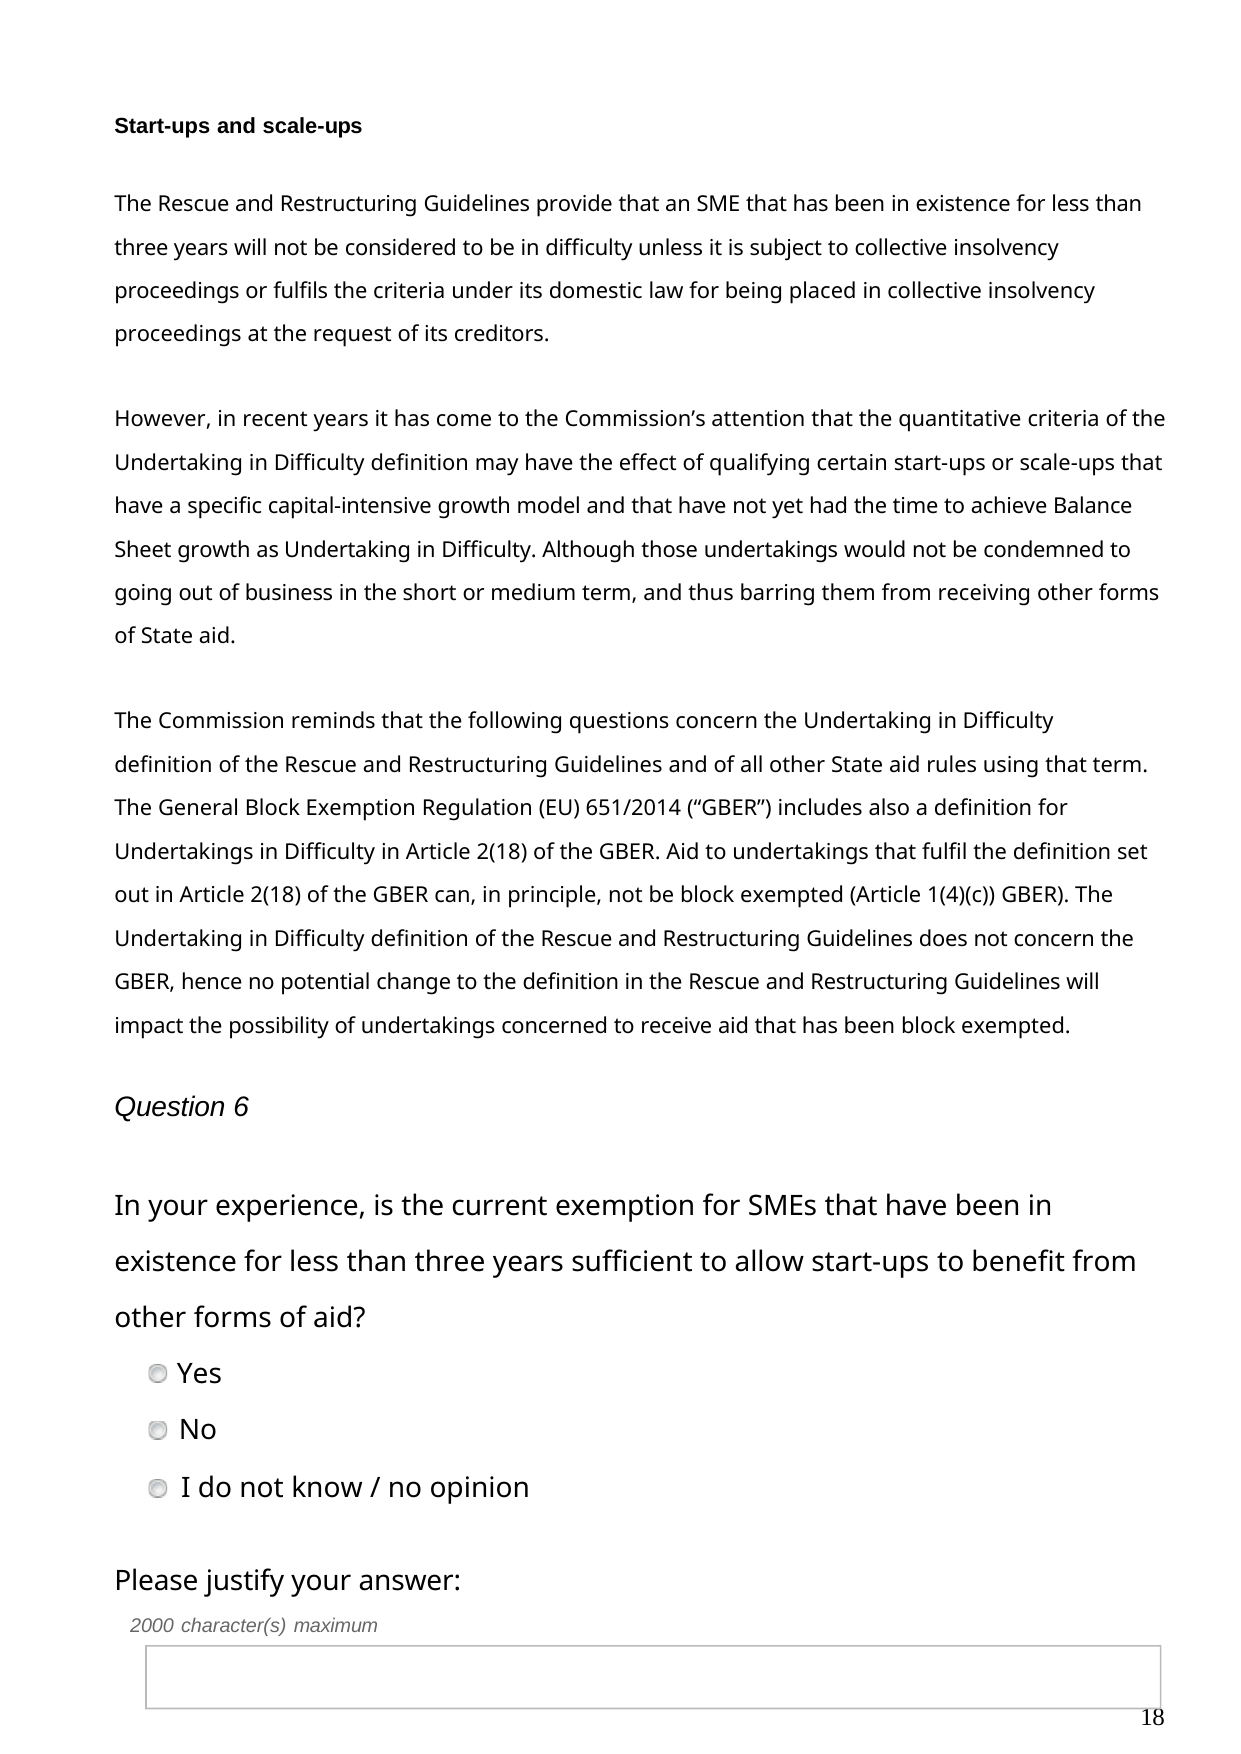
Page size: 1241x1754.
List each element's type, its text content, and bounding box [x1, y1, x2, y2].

text 2000 character(s) maximum [130, 1614, 1181, 1636]
subtitle Start-ups and scale-ups [114, 113, 1181, 138]
text Question 6 [114, 1090, 1181, 1122]
text The Rescue and Restructuring Guidelines provide that an SME that has been in existence for less than three years will not be considered to be in difficulty unless it is subject to collective insolvency proceedings or fulfils the criteria under its domestic law for being placed in collective insolvency proceedings at the request of its creditors. [114, 188, 1156, 348]
text However, in recent years it has come to the Commission’s attention that the quantitative criteria of the Undertaking in Difficulty definition may have the effect of qualifying certain start-ups or scale-ups that have a specific capital-intensive growth model and that have not yet had the time to achieve Balance Sheet growth as Undertaking in Difficulty. Although those undertakings would not be condemned to going out of business in the short or medium term, and thus barring them from receiving other forms of State aid. [114, 403, 1181, 650]
picture [148, 1479, 168, 1498]
picture [148, 1421, 168, 1440]
text Yes No [148, 1353, 241, 1448]
text In your experience, is the current exemption for SMEs that have been in existence for less than three years sufficient to allow start-ups to benefit from other forms of aid? [114, 1185, 1181, 1335]
text I do not know / no opinion [148, 1468, 1181, 1506]
text The Commission reminds that the following questions concern the Undertaking in Difficulty definition of the Rescue and Restructuring Guidelines and of all other State aid rules using that term. The General Block Exemption Regulation (EU) 651/2014 (“GBER”) includes also a definition for Undertakings in Difficulty in Article 2(18) of the GBER. Aid to undertakings that fulfil the definition set out in Article 2(18) of the GBER can, in principle, not be block exempted (Article 1(4)(c)) GBER). The Undertaking in Difficulty definition of the Rescue and Restructuring Guidelines does not concern the GBER, hence no potential change to the definition in the Rescue and Restructuring Guidelines will impact the possibility of undertakings concerned to receive aid that has been block exempted. [114, 706, 1156, 1039]
text Please justify your answer: [114, 1560, 1181, 1598]
picture [148, 1364, 168, 1383]
